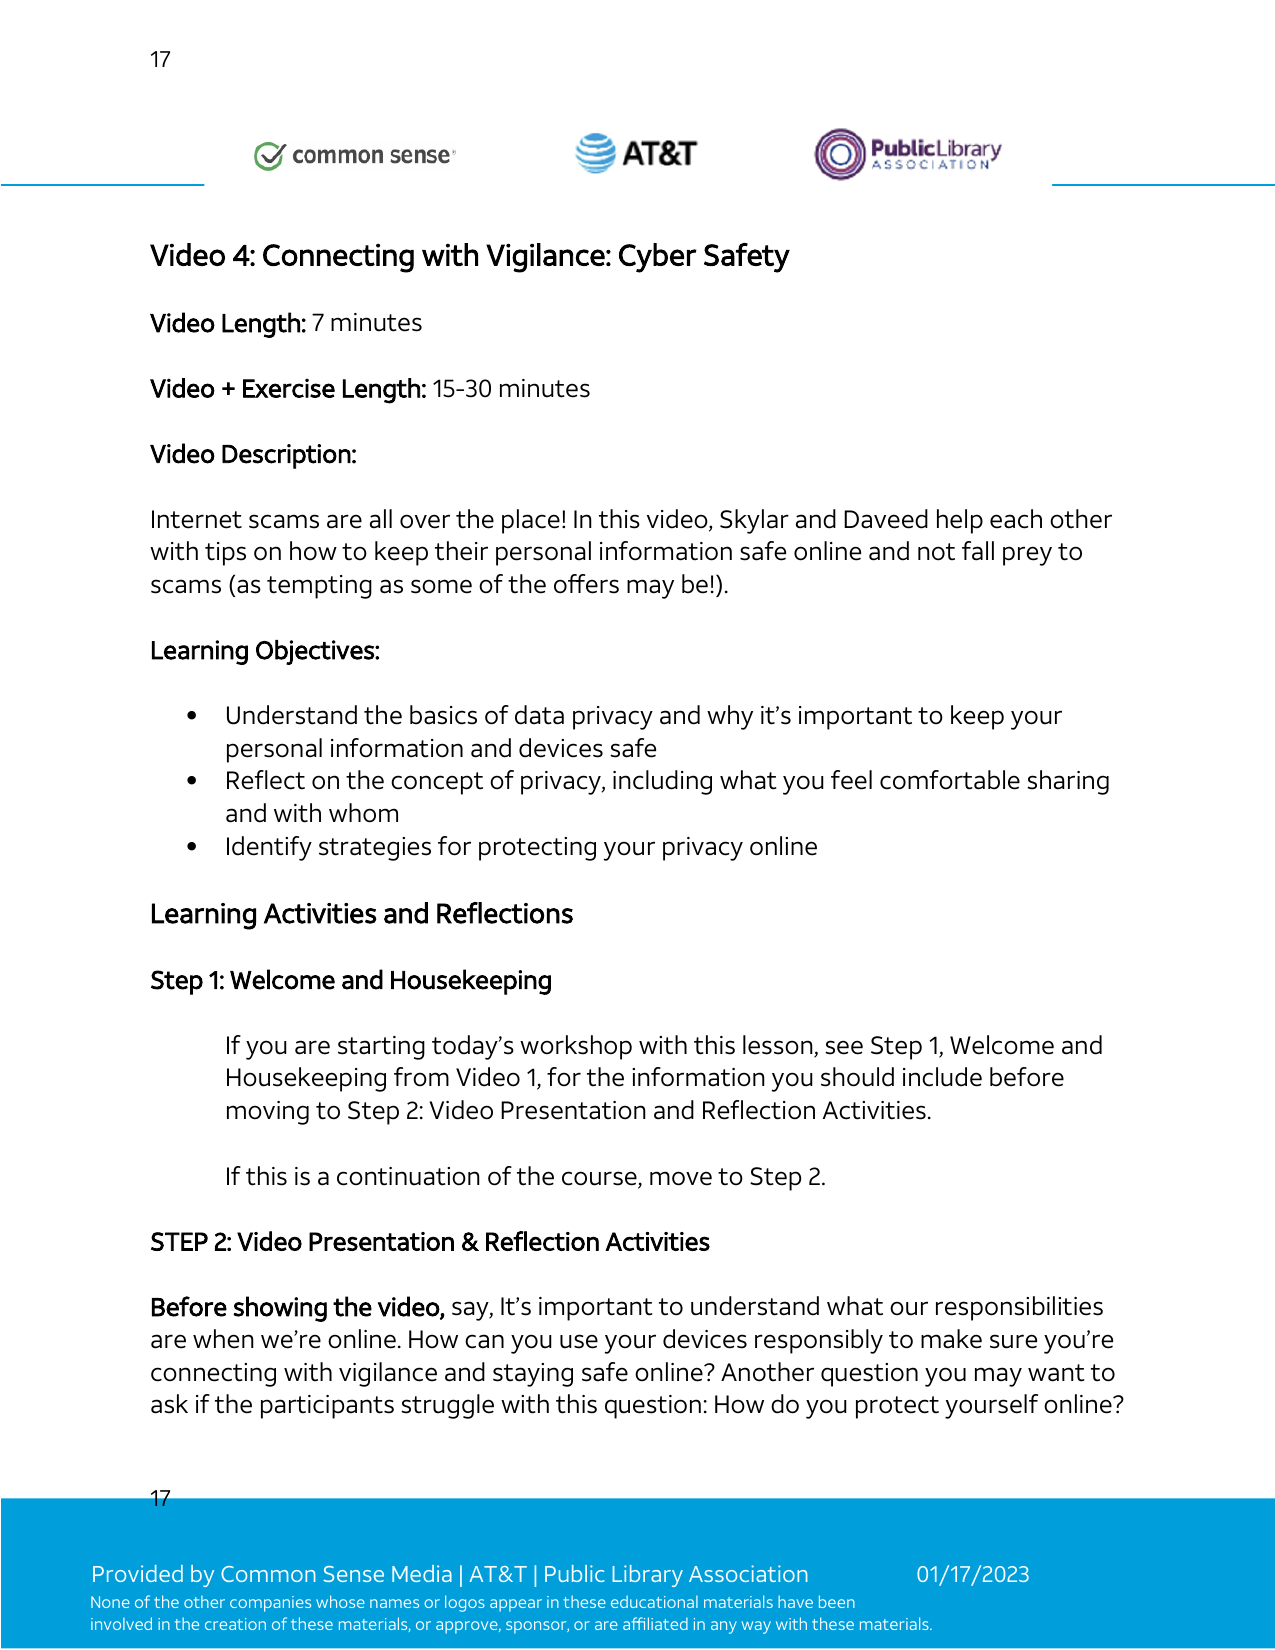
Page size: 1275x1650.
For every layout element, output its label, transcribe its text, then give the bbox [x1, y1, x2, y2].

list STEP 2: Video Presentation & Reflection Activities [150, 1224, 1144, 1257]
list Video Length: 7 minutes [150, 305, 1144, 338]
list If you are starting today’s workshop with this lesson, see Step 1, Welcome and Housekeeping from Video 1, for the information you should include before moving to Step 2: Video Presentation and Reflection Activities. [225, 1028, 1144, 1126]
list Before showing the video, say, It’s important to understand what our responsibilities are when we’re online. How can you use your devices responsibly to make sure you’re connecting with vigilance and staying safe online? Another question you may want to ask if the participants struggle with this question: How do you protect yourself online? [150, 1289, 1144, 1420]
list Video 4: Connecting with Vigilance: Cyber Safety [150, 234, 1144, 273]
list Learning Activities and Reflections [150, 894, 1144, 929]
list Video Description: [150, 436, 1144, 469]
list Learning Objectives: [150, 632, 1144, 665]
list Internet scams are all over the place! In this video, Skylar and Daveed help each other with tips on how to keep their personal information safe online and not fall prey to scams (as tempting as some of the offers may be!). [150, 502, 1144, 600]
list Video + Exercise Length: 15-30 minutes [150, 371, 1144, 403]
picture [204, 90, 1053, 202]
list Understand the basics of data privacy and why it’s important to keep your personal information and devices safe [187, 698, 1144, 763]
list Reflect on the concept of privacy, including what you feel comfortable sharing and with whom [187, 763, 1144, 829]
list Step 1: Welcome and Housekeeping [150, 962, 1144, 995]
list If this is a continuation of the course, move to Step 2. [225, 1158, 1144, 1191]
list Identify strategies for protecting your privacy online [187, 829, 1144, 861]
